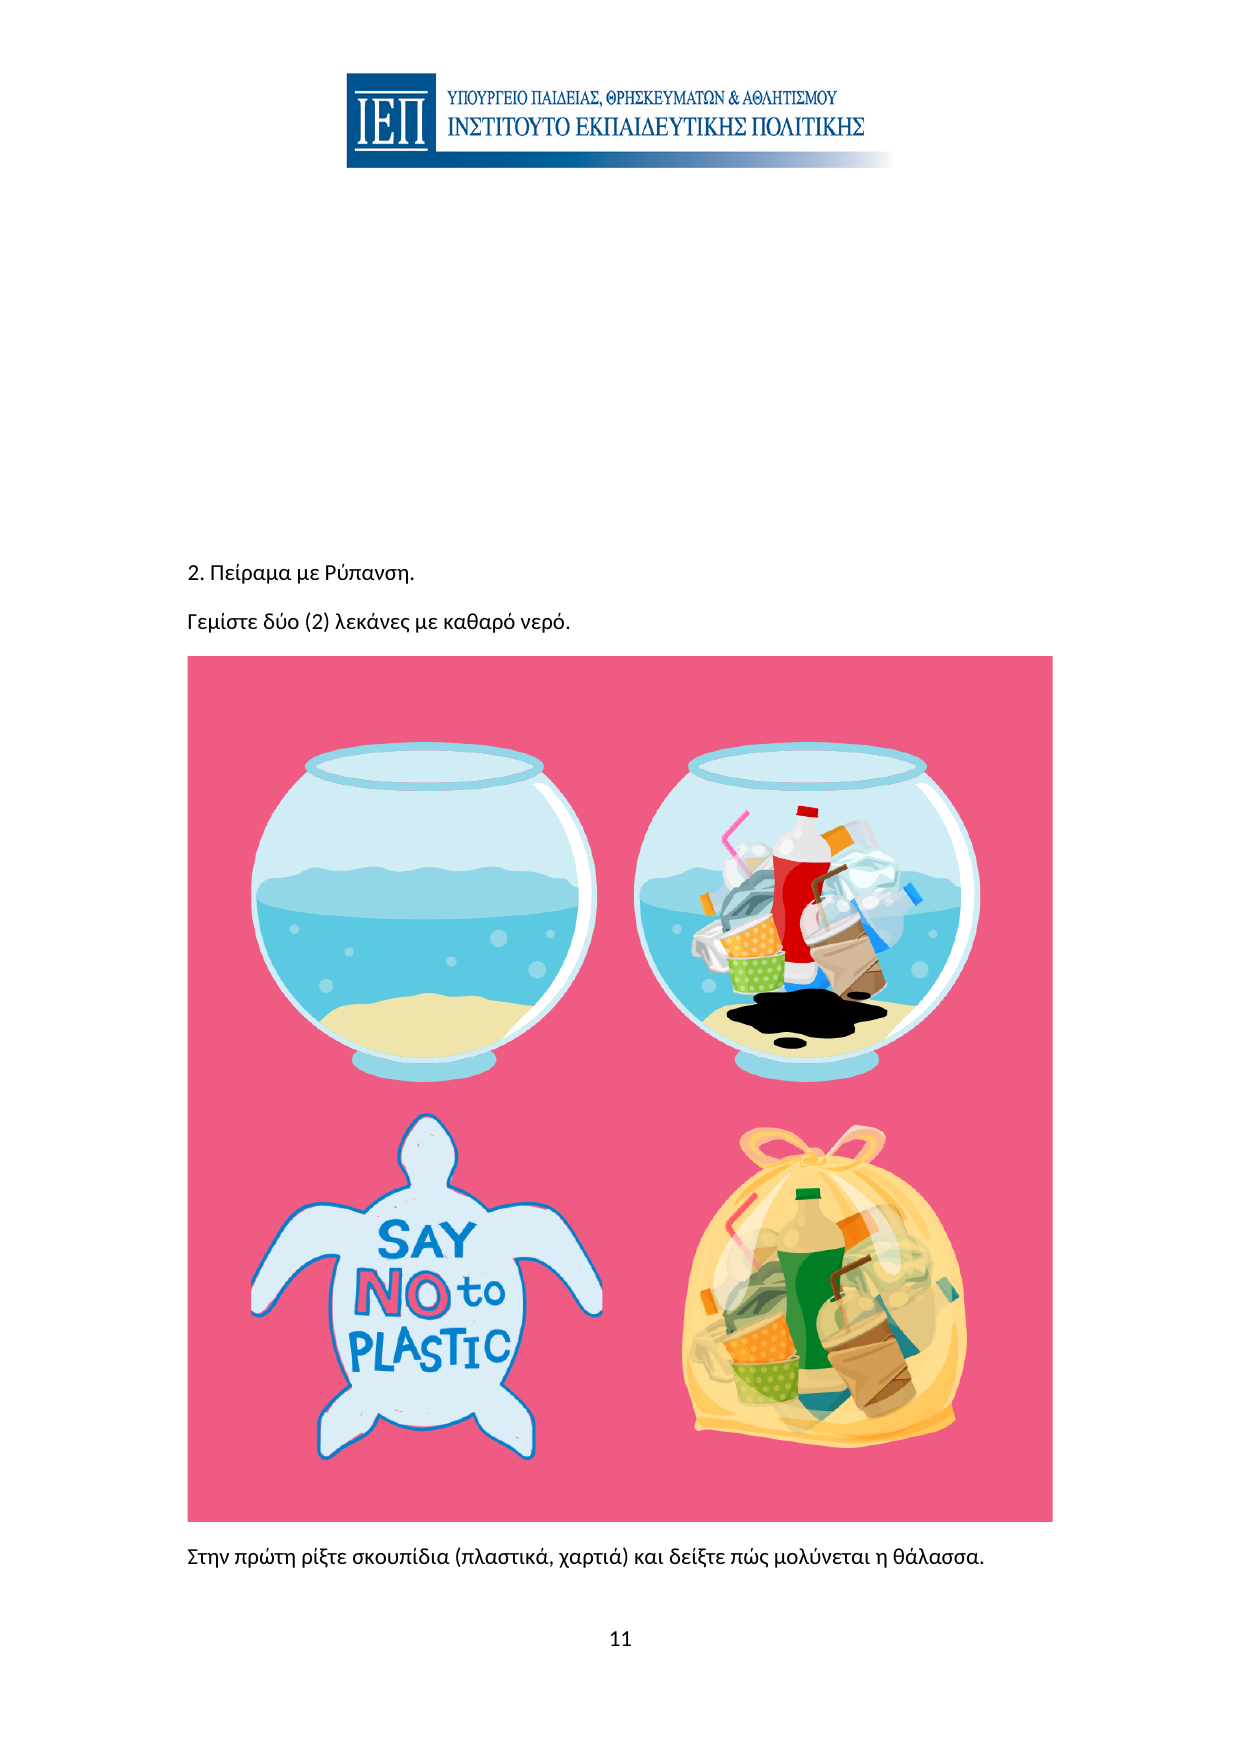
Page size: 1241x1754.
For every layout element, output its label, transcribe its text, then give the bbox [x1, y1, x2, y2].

text Γεμίστε δύο (2) λεκάνες με καθαρό νερό. [187, 607, 1053, 635]
text Στην πρώτη ρίξτε σκουπίδια (πλαστικά, χαρτιά) και δείξτε πώς μολύνεται η θάλασσα. [187, 1542, 1053, 1570]
picture [187, 656, 1053, 1522]
picture [346, 73, 894, 168]
text 2️. Πείραμα με Ρύπανση. [187, 558, 1053, 586]
